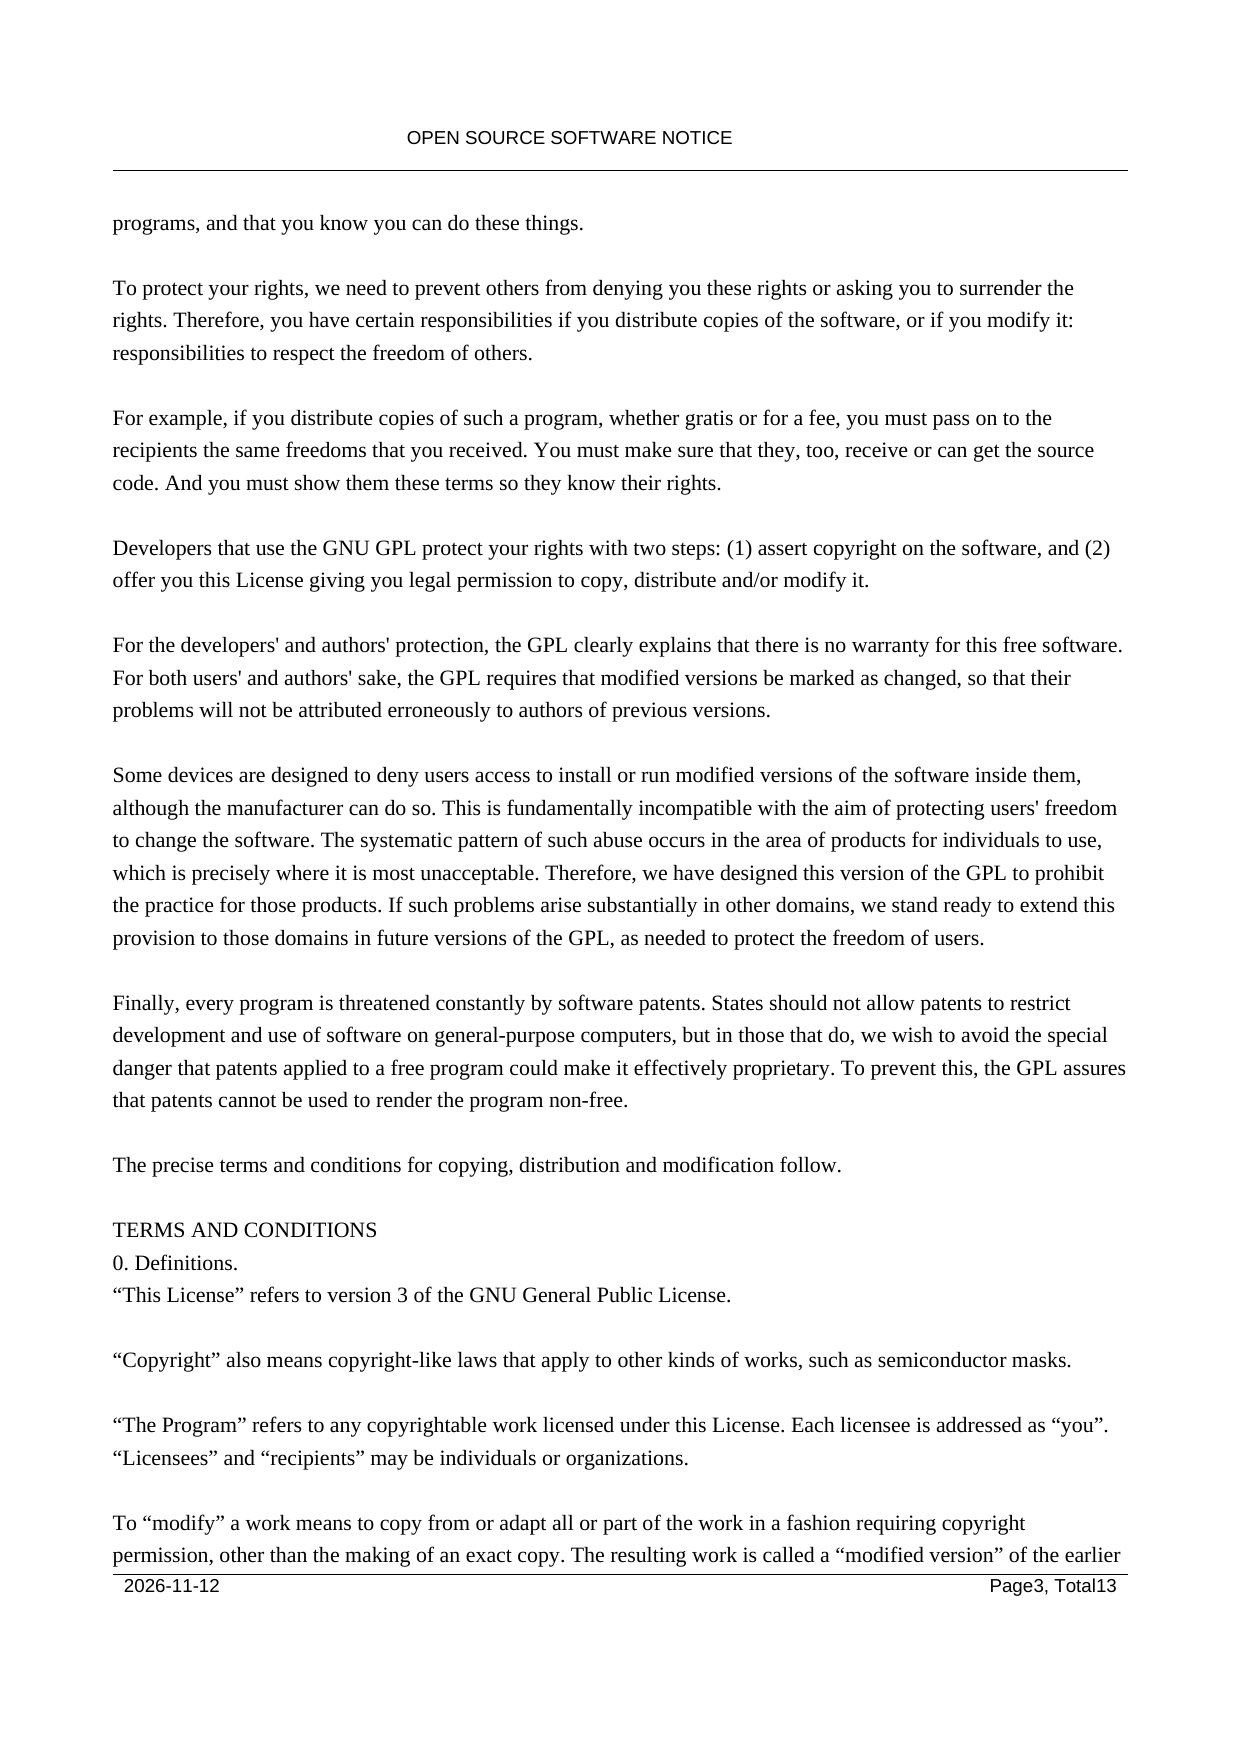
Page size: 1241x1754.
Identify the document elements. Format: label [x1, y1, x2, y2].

text [112, 206, 1128, 1571]
